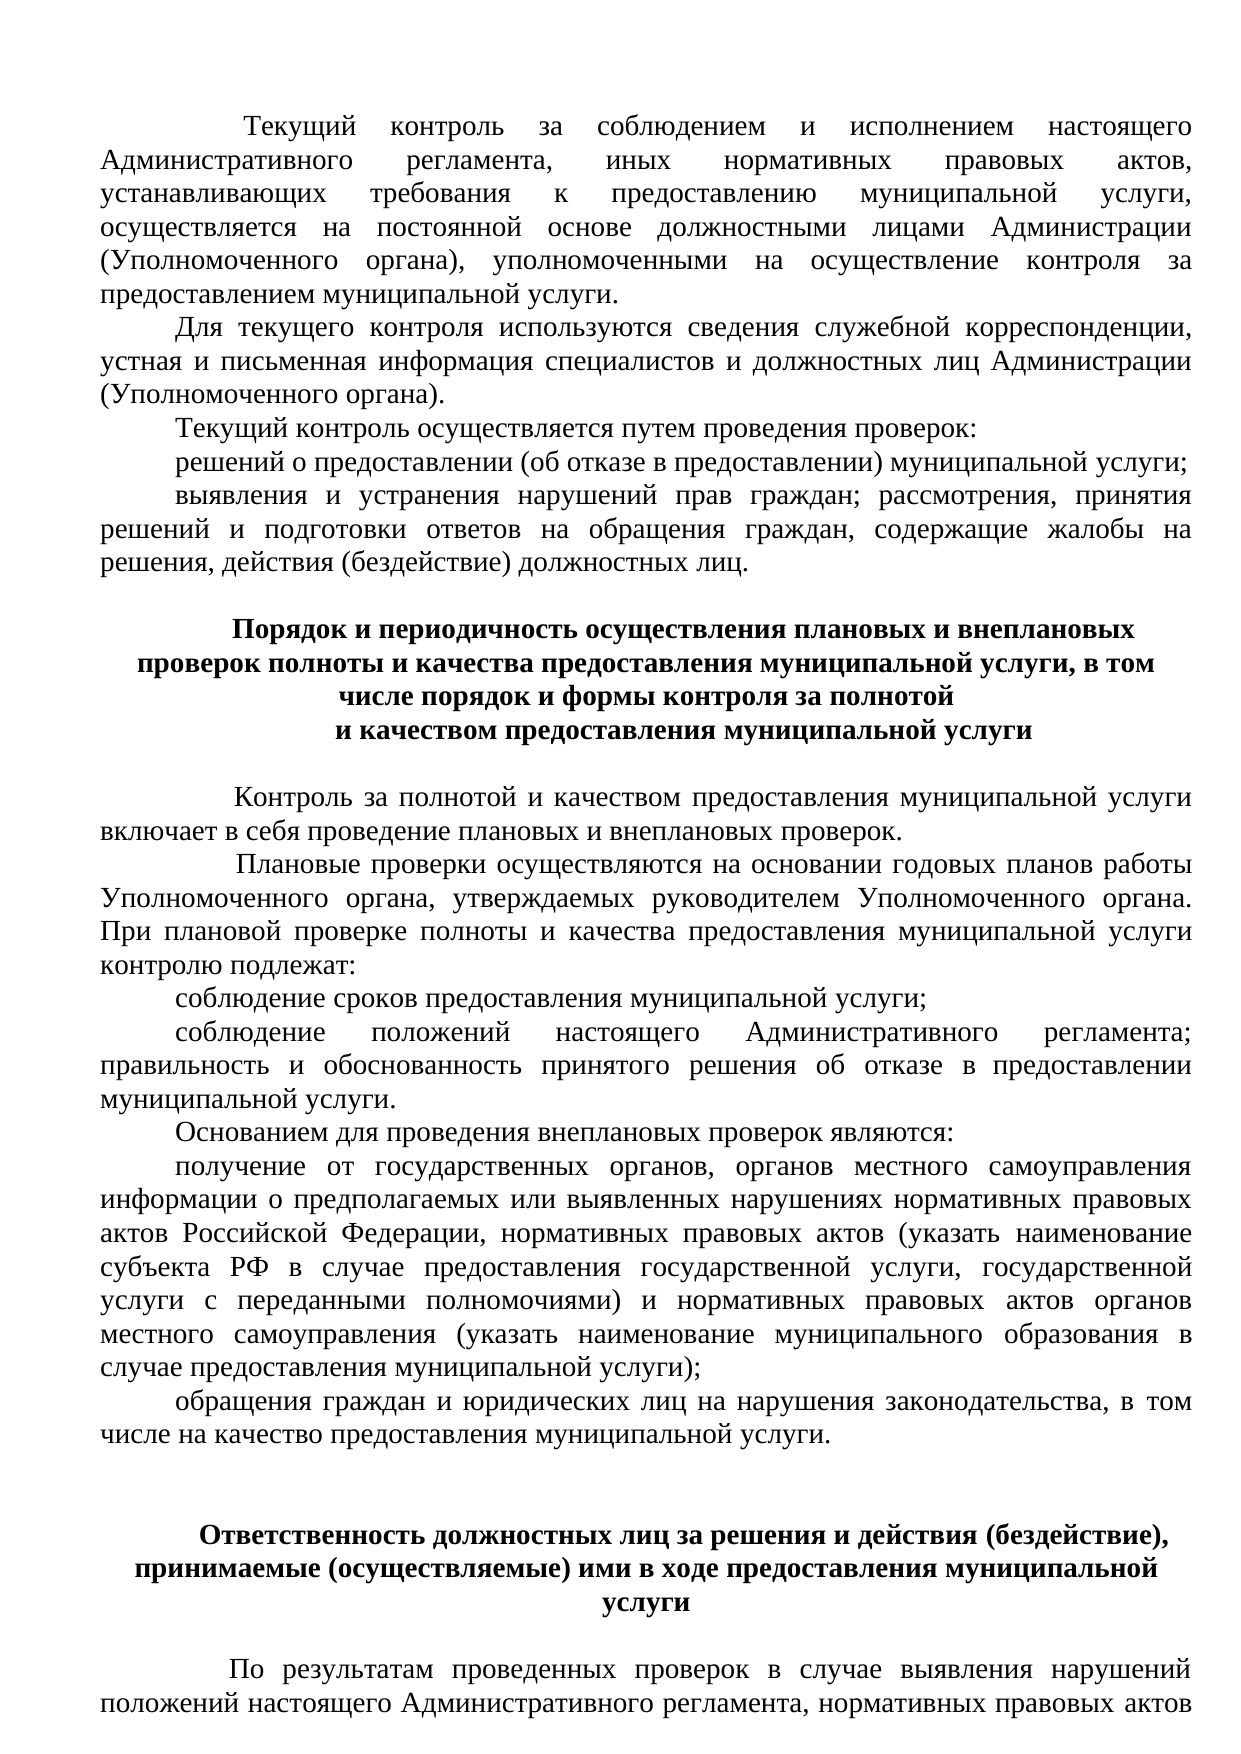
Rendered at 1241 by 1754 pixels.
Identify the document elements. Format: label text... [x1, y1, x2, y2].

text соблюдение положений настоящего Административного регламента; правильность и обоснованность принятого решения об отказе в предоставлении муниципальной услуги. [100, 1014, 1192, 1114]
text решений о предоставлении (об отказе в предоставлении) муниципальной услуги; [100, 444, 1192, 477]
text получение от государственных органов, органов местного самоуправления информации о предполагаемых или выявленных нарушениях нормативных правовых актов Российской Федерации, нормативных правовых актов (указать наименование субъекта РФ в случае предоставления государственной услуги, государственной услуги с переданными полномочиями) и нормативных правовых актов органов местного самоуправления (указать наименование муниципального образования в случае предоставления муниципальной услуги); [100, 1148, 1192, 1383]
text обращения граждан и юридических лиц на нарушения законодательства, в том числе на качество предоставления муниципальной услуги. [100, 1383, 1192, 1450]
text Основанием для проведения внеплановых проверок являются: [100, 1114, 1192, 1148]
list Контроль за полнотой и качеством предоставления муниципальной услуги включает в себя проведение плановых и внеплановых проверок. [100, 779, 1192, 846]
text соблюдение сроков предоставления муниципальной услуги; [100, 980, 1192, 1014]
list Текущий контроль за соблюдением и исполнением настоящего Административного регламента, иных нормативных правовых актов, устанавливающих требования к предоставлению муниципальной услуги, осуществляется на постоянной основе должностными лицами Администрации (Уполномоченного органа), уполномоченными на осуществление контроля за предоставлением муниципальной услуги. [100, 108, 1192, 309]
text выявления и устранения нарушений прав граждан; рассмотрения, принятия решений и подготовки ответов на обращения граждан, содержащие жалобы на решения, действия (бездействие) должностных лиц. [100, 477, 1192, 578]
text и качеством предоставления муниципальной услуги [100, 712, 1192, 746]
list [100, 1651, 1192, 1718]
text Текущий контроль осуществляется путем проведения проверок: [100, 410, 1192, 444]
list Плановые проверки осуществляются на основании годовых планов работы Уполномоченного органа, утверждаемых руководителем Уполномоченного органа. При плановой проверке полноты и качества предоставления муниципальной услуги контролю подлежат: [100, 846, 1192, 980]
text Для текущего контроля используются сведения служебной корреспонденции, устная и письменная информация специалистов и должностных лиц Администрации (Уполномоченного органа). [100, 309, 1192, 410]
subtitle Ответственность должностных лиц за решения и действия (бездействие), принимаемые (осуществляемые) ими в ходе предоставления муниципальной услуги [100, 1517, 1192, 1618]
subtitle Порядок и периодичность осуществления плановых и внеплановых проверок полноты и качества предоставления муниципальной услуги, в том числе порядок и формы контроля за полнотой [100, 611, 1192, 712]
